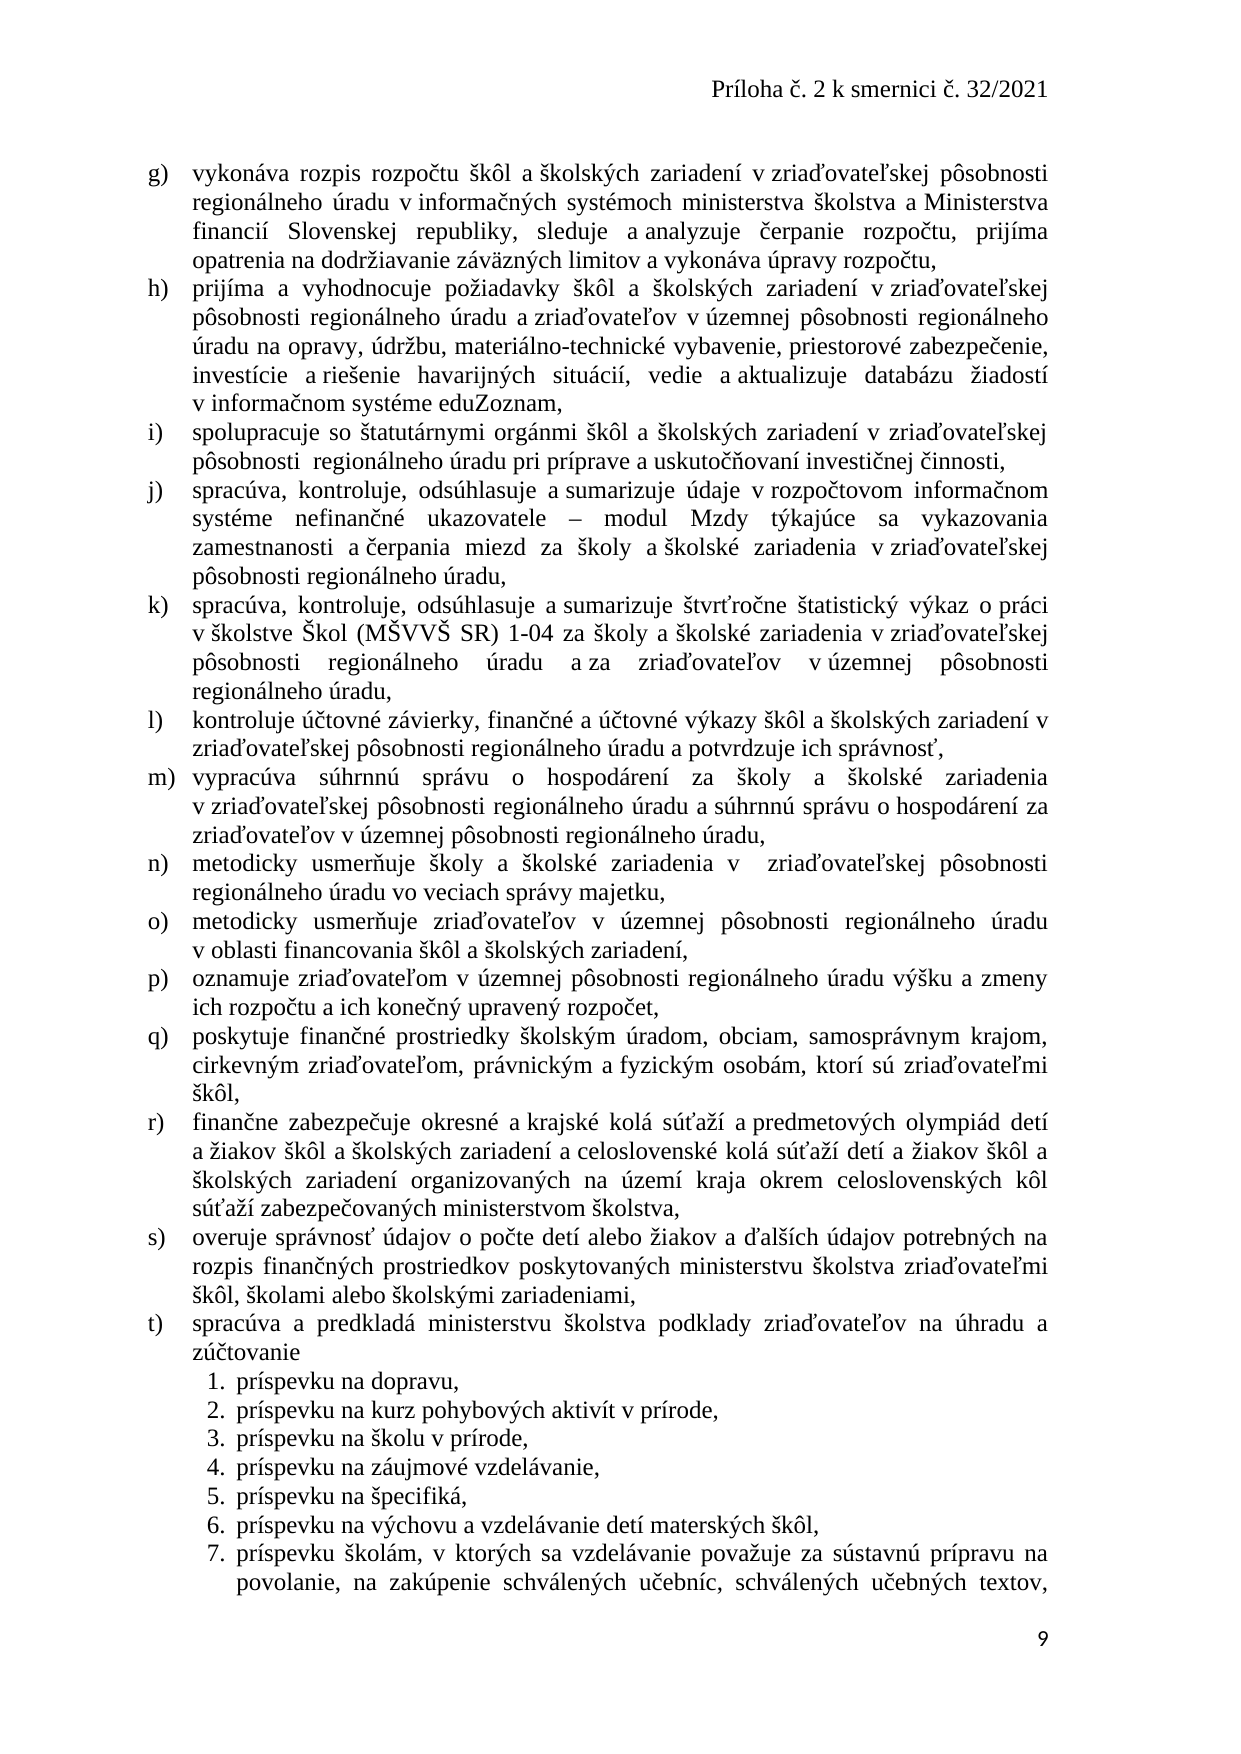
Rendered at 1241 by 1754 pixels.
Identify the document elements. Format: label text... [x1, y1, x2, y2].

list spracúva, kontroluje, odsúhlasuje a sumarizuje štvrťročne štatistický výkaz o práci v školstve Škol (MŠVVŠ SR) 1-04 za školy a školské zariadenia v zriaďovateľskej pôsobnosti regionálneho úradu a za zriaďovateľov v územnej pôsobnosti regionálneho úradu, [148, 590, 1048, 705]
list metodicky usmerňuje školy a školské zariadenia v zriaďovateľskej pôsobnosti regionálneho úradu vo veciach správy majetku, [148, 848, 1048, 906]
list príspevku na špecifiká, [207, 1481, 1048, 1510]
list prijíma a vyhodnocuje požiadavky škôl a školských zariadení v zriaďovateľskej pôsobnosti regionálneho úradu a zriaďovateľov v územnej pôsobnosti regionálneho úradu na opravy, údržbu, materiálno-technické vybavenie, priestorové zabezpečenie, investície a riešenie havarijných situácií, vedie a aktualizuje databázu žiadostí v informačnom systéme eduZoznam, [148, 273, 1048, 417]
list spolupracuje so štatutárnymi orgánmi škôl a školských zariadení v zriaďovateľskej pôsobnosti regionálneho úradu pri príprave a uskutočňovaní investičnej činnosti, [148, 417, 1048, 475]
list vypracúva súhrnnú správu o hospodárení za školy a školské zariadenia v zriaďovateľskej pôsobnosti regionálneho úradu a súhrnnú správu o hospodárení za zriaďovateľov v územnej pôsobnosti regionálneho úradu, [148, 762, 1048, 848]
list príspevku na záujmové vzdelávanie, [207, 1452, 1048, 1481]
list vykonáva rozpis rozpočtu škôl a školských zariadení v zriaďovateľskej pôsobnosti regionálneho úradu v informačných systémoch ministerstva školstva a Ministerstva financií Slovenskej republiky, sleduje a analyzuje čerpanie rozpočtu, prijíma opatrenia na dodržiavanie záväzných limitov a vykonáva úpravy rozpočtu, [148, 158, 1048, 273]
list poskytuje finančné prostriedky školským úradom, obciam, samosprávnym krajom, cirkevným zriaďovateľom, právnickým a fyzickým osobám, ktorí sú zriaďovateľmi škôl, [148, 1021, 1048, 1107]
list spracúva a predkladá ministerstvu školstva podklady zriaďovateľov na úhradu a zúčtovanie [148, 1308, 1048, 1366]
list príspevku na výchovu a vzdelávanie detí materských škôl, [207, 1510, 1048, 1538]
list spracúva, kontroluje, odsúhlasuje a sumarizuje údaje v rozpočtovom informačnom systéme nefinančné ukazovatele – modul Mzdy týkajúce sa vykazovania zamestnanosti a čerpania miezd za školy a školské zariadenia v zriaďovateľskej pôsobnosti regionálneho úradu, [148, 475, 1048, 590]
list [207, 1538, 1048, 1596]
list finančne zabezpečuje okresné a krajské kolá súťaží a predmetových olympiád detí a žiakov škôl a školských zariadení a celoslovenské kolá súťaží detí a žiakov škôl a školských zariadení organizovaných na území kraja okrem celoslovenských kôl súťaží zabezpečovaných ministerstvom školstva, [148, 1107, 1048, 1222]
list overuje správnosť údajov o počte detí alebo žiakov a ďalších údajov potrebných na rozpis finančných prostriedkov poskytovaných ministerstvu školstva zriaďovateľmi škôl, školami alebo školskými zariadeniami, [148, 1222, 1048, 1308]
list kontroluje účtovné závierky, finančné a účtovné výkazy škôl a školských zariadení v zriaďovateľskej pôsobnosti regionálneho úradu a potvrdzuje ich správnosť, [148, 705, 1048, 762]
list príspevku na školu v prírode, [207, 1423, 1048, 1452]
list príspevku na kurz pohybových aktivít v prírode, [207, 1395, 1048, 1423]
list príspevku na dopravu, [207, 1366, 1048, 1395]
list metodicky usmerňuje zriaďovateľov v územnej pôsobnosti regionálneho úradu v oblasti financovania škôl a školských zariadení, [148, 906, 1048, 963]
list oznamuje zriaďovateľom v územnej pôsobnosti regionálneho úradu výšku a zmeny ich rozpočtu a ich konečný upravený rozpočet, [148, 963, 1048, 1021]
